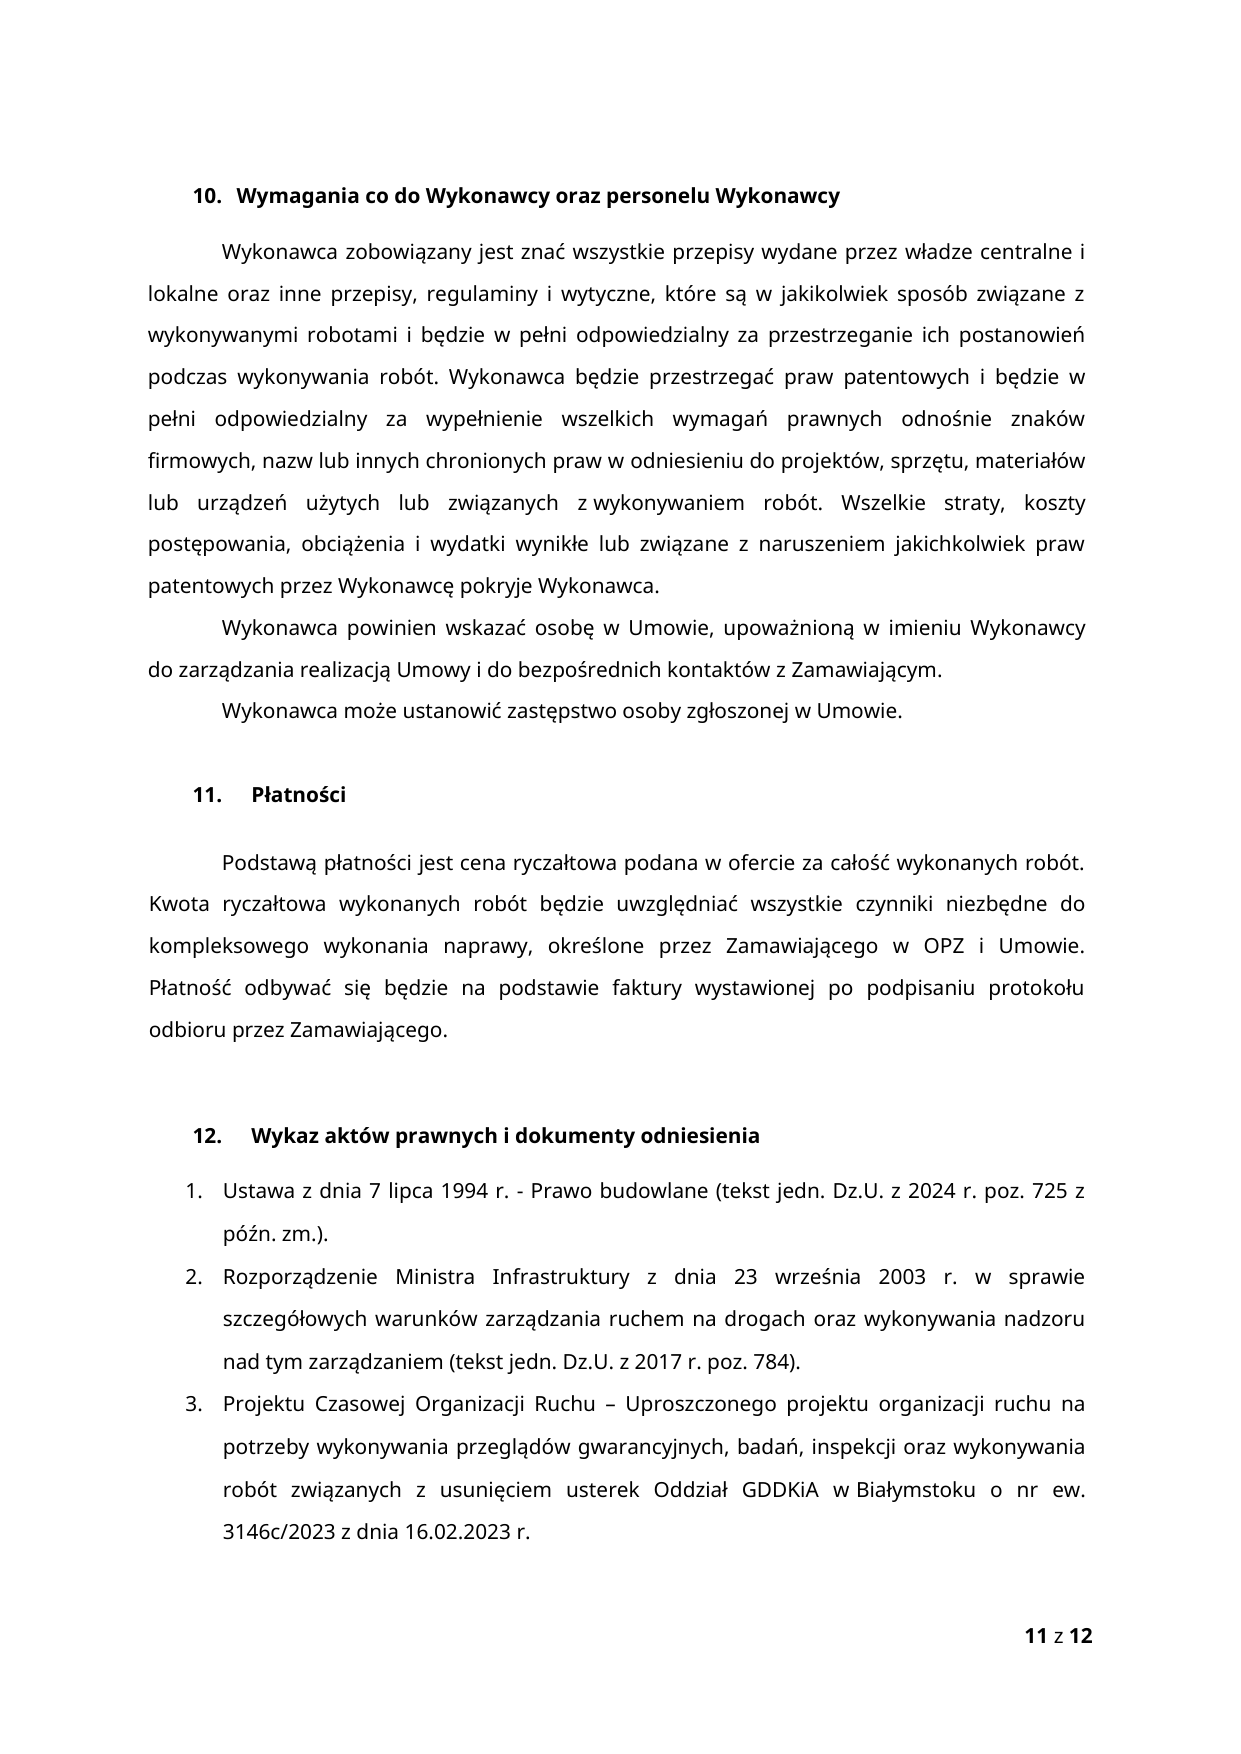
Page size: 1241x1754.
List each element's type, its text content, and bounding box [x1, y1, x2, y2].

list Projektu Czasowej Organizacji Ruchu – Uproszczonego projektu organizacji ruchu na potrzeby wykonywania przeglądów gwarancyjnych, badań, inspekcji oraz wykonywania robót związanych z usunięciem usterek Oddział GDDKiA w Białymstoku o nr ew. 3146c/2023 z dnia 16.02.2023 r. [185, 1389, 1086, 1546]
list Wymagania co do Wykonawcy oraz personelu Wykonawcy [192, 181, 1086, 210]
text Wykonawca zobowiązany jest znać wszystkie przepisy wydane przez władze centralne i lokalne oraz inne przepisy, regulaminy i wytyczne, które są w jakikolwiek sposób związane z wykonywanymi robotami i będzie w pełni odpowiedzialny za przestrzeganie ich postanowień podczas wykonywania robót. Wykonawca będzie przestrzegać praw patentowych i będzie w pełni odpowiedzialny za wypełnienie wszelkich wymagań prawnych odnośnie znaków firmowych, nazw lub innych chronionych praw w odniesieniu do projektów, sprzętu, materiałów lub urządzeń użytych lub związanych z wykonywaniem robót. Wszelkie straty, koszty postępowania, obciążenia i wydatki wynikłe lub związane z naruszeniem jakichkolwiek praw patentowych przez Wykonawcę pokryje Wykonawca. [148, 237, 1086, 600]
text Wykonawca powinien wskazać osobę w Umowie, upoważnioną w imieniu Wykonawcy do zarządzania realizacją Umowy i do bezpośrednich kontaktów z Zamawiającym. [148, 613, 1086, 683]
list Wykaz aktów prawnych i dokumenty odniesienia [192, 1121, 1086, 1149]
subtitle Płatności [192, 780, 1086, 808]
text Wykonawca może ustanowić zastępstwo osoby zgłoszonej w Umowie. [148, 697, 1086, 725]
text Podstawą płatności jest cena ryczałtowa podana w ofercie za całość wykonanych robót. Kwota ryczałtowa wykonanych robót będzie uwzględniać wszystkie czynniki niezbędne do kompleksowego wykonania naprawy, określone przez Zamawiającego w OPZ i Umowie. Płatność odbywać się będzie na podstawie faktury wystawionej po podpisaniu protokołu odbioru przez Zamawiającego. [149, 848, 1086, 1043]
list Ustawa z dnia 7 lipca 1994 r. - Prawo budowlane (tekst jedn. Dz.U. z 2024 r. poz. 725 z późn. zm.). [185, 1177, 1086, 1248]
list Rozporządzenie Ministra Infrastruktury z dnia 23 września 2003 r. w sprawie szczegółowych warunków zarządzania ruchem na drogach oraz wykonywania nadzoru nad tym zarządzaniem (tekst jedn. Dz.U. z 2017 r. poz. 784). [185, 1262, 1086, 1375]
